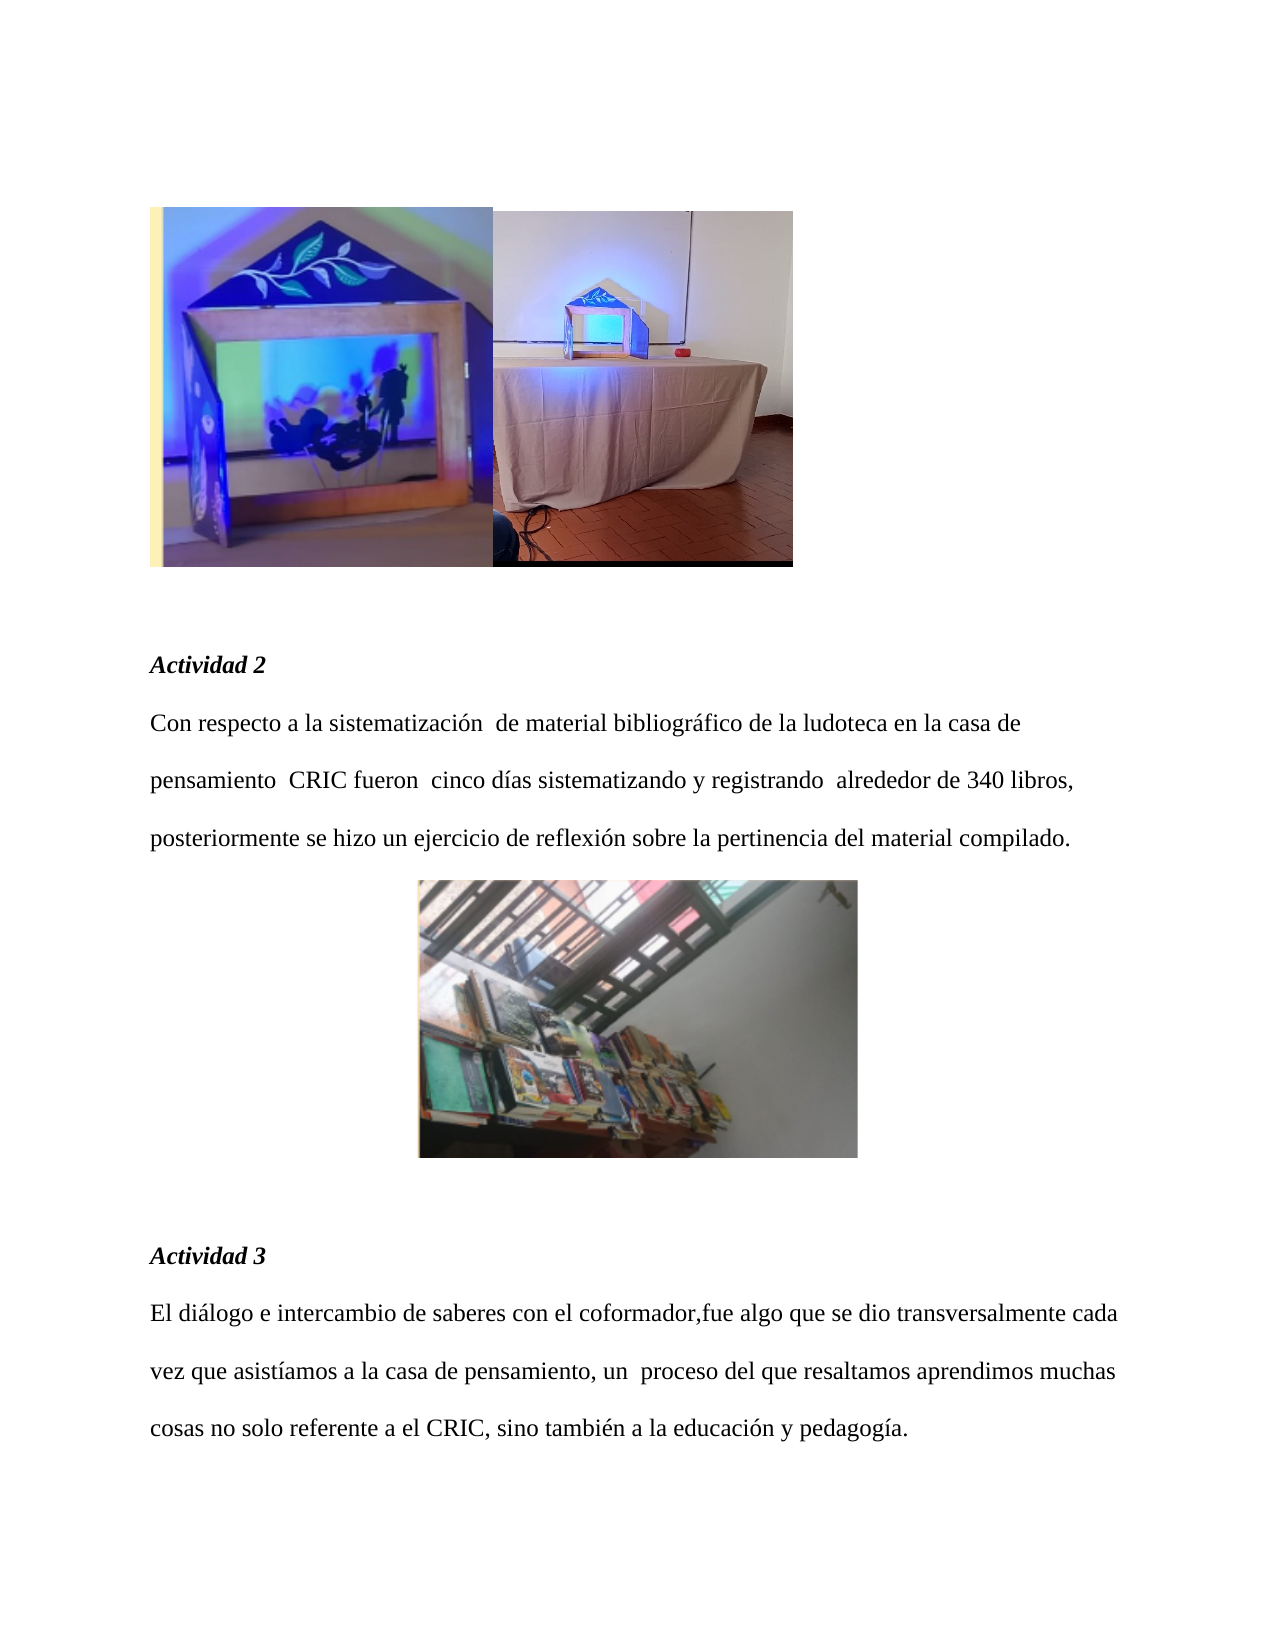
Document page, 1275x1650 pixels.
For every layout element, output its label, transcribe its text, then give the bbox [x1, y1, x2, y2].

text Actividad 3 [150, 1241, 1125, 1270]
text El diálogo e intercambio de saberes con el coformador,fue algo que se dio transversalmente cada vez que asistíamos a la casa de pensamiento, un proceso del que resaltamos aprendimos muchas cosas no solo referente a el CRIC, sino también a la educación y pedagogía. [150, 1298, 1125, 1442]
picture [150, 207, 793, 567]
text Con respecto a la sistematización de material bibliográfico de la ludoteca en la casa de pensamiento CRIC fueron cinco días sistematizando y registrando alrededor de 340 libros, posteriormente se hizo un ejercicio de reflexión sobre la pertinencia del material compilado. [150, 708, 1125, 852]
text Actividad 2 [150, 651, 1125, 679]
picture [417, 880, 858, 1158]
